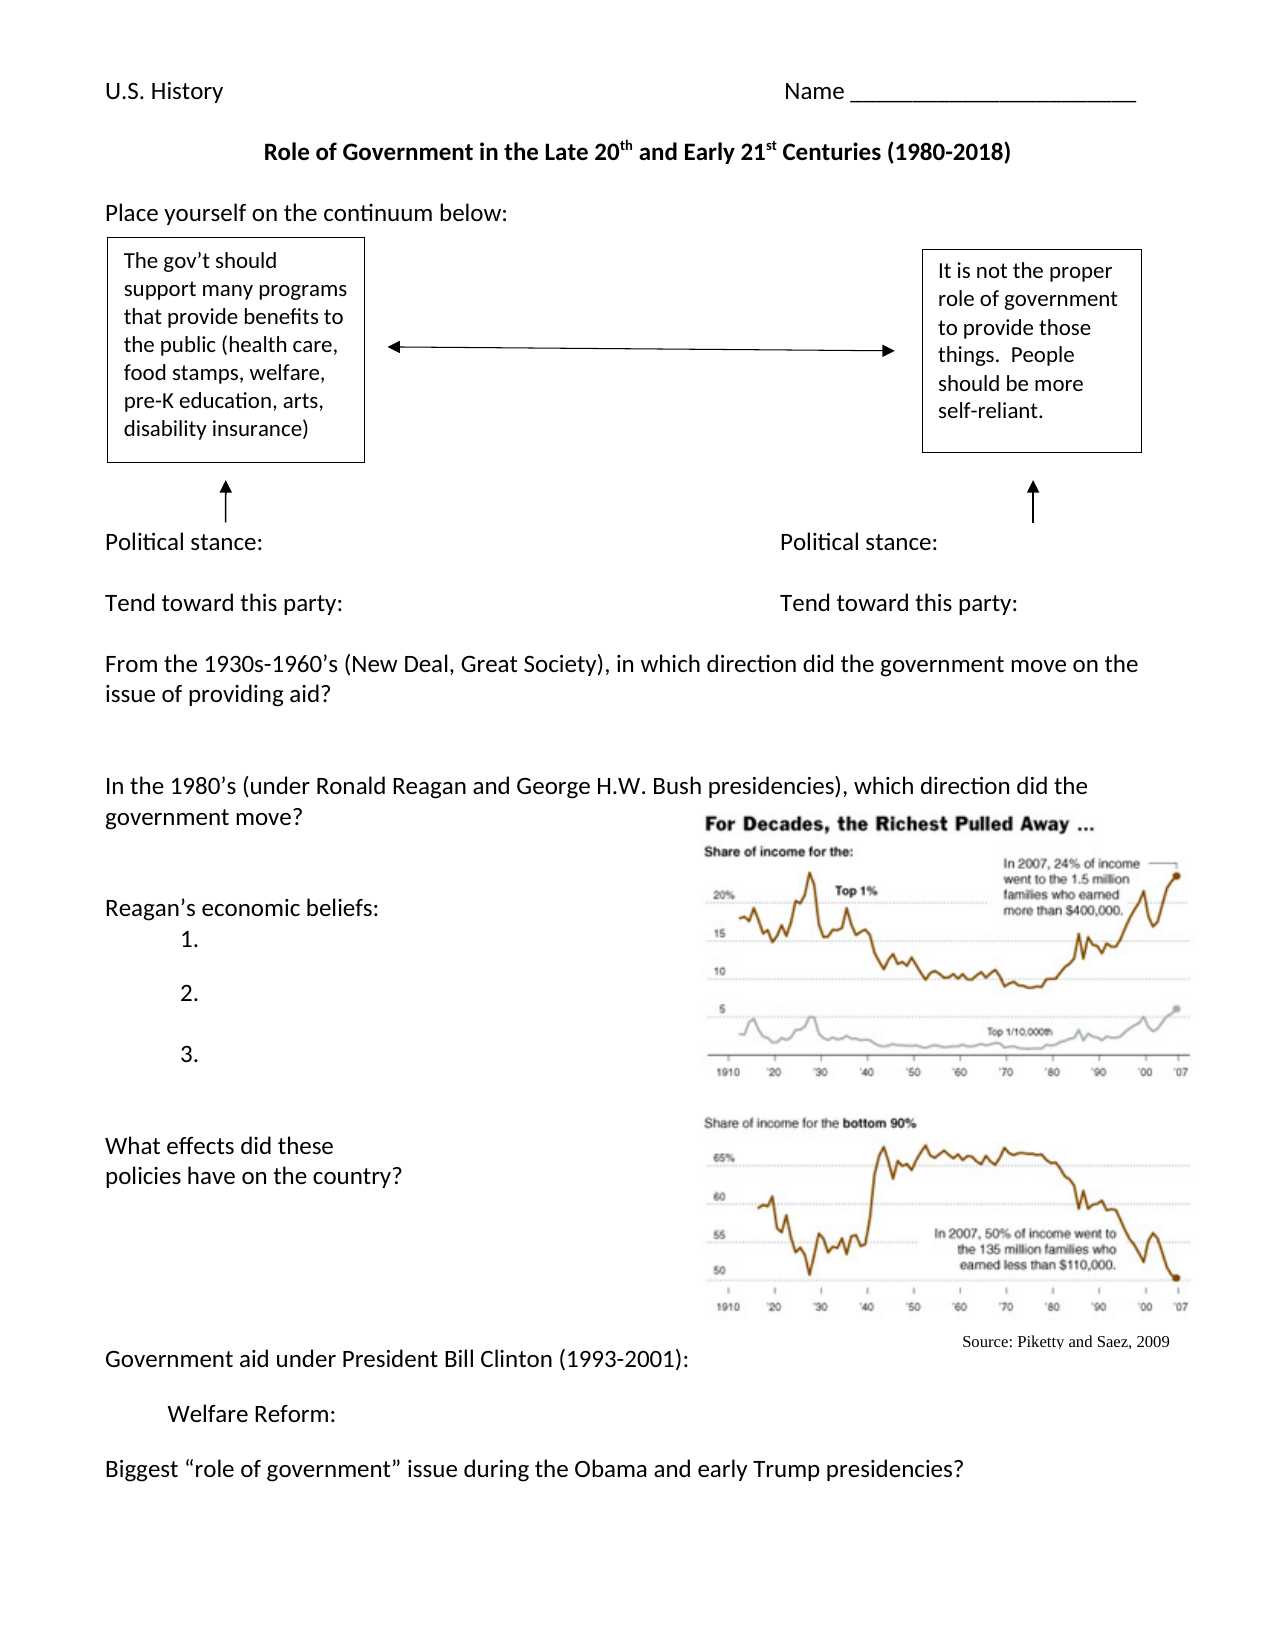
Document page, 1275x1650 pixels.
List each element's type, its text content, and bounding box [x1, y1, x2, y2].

text Biggest “role of government” issue during the Obama and early Trump presidencies? [105, 1453, 1170, 1483]
text Reagan’s economic beliefs: [105, 892, 700, 923]
picture [700, 811, 1195, 1320]
text What effects did these [105, 1130, 700, 1160]
text In the 1980’s (under Ronald Reagan and George H.W. Bush presidencies), which direction did the government move? [105, 770, 1170, 831]
text 2. [105, 977, 700, 1008]
text policies have on the country? [105, 1160, 700, 1191]
text Government aid under President Bill Clinton (1993-2001): [105, 1343, 1170, 1374]
text Tend toward this party: Tend toward this party: [105, 587, 1170, 617]
text Political stance: Political stance: [105, 526, 1170, 556]
text Welfare Reform: [105, 1398, 1170, 1429]
text Role of Government in the Late 20th and Early 21st Centuries (1980-2018) [105, 136, 1170, 167]
text U.S. History Name _______________________ [105, 75, 1170, 106]
text Place yourself on the continuum below: [105, 197, 1170, 228]
text 3. [105, 1038, 700, 1069]
text From the 1930s-1960’s (New Deal, Great Society), in which direction did the government move on the issue of providing aid? [105, 648, 1170, 709]
text 1. [105, 923, 700, 953]
